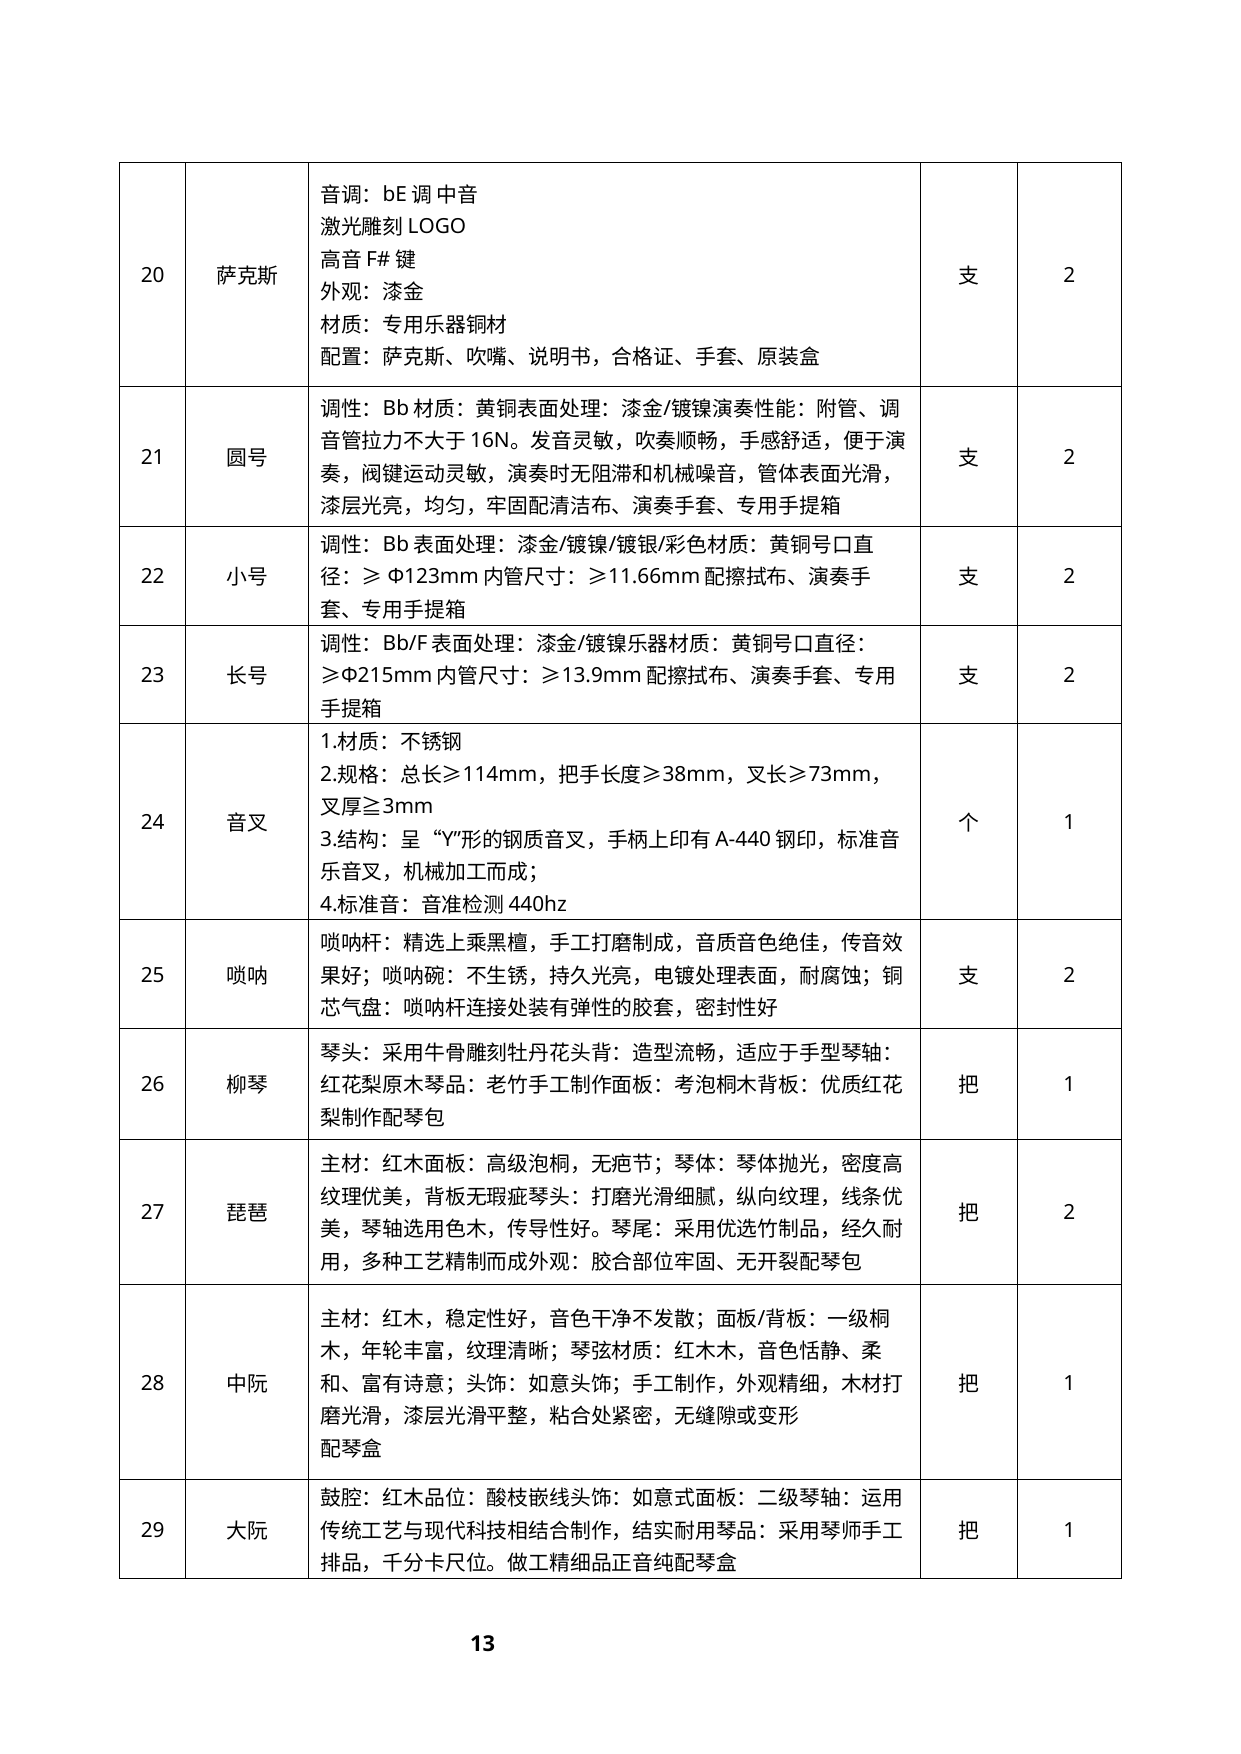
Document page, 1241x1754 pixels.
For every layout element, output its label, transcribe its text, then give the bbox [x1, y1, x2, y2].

table_cell 把 [921, 1480, 1017, 1578]
table_cell 调性：Bb/F表面处理：漆金/镀镍乐器材质：黄铜号口直径： ≥Φ215mm内管尺寸：≥13.9mm配擦拭布、演奏手套、专用手提箱 [309, 626, 920, 723]
table_cell 大阮 [186, 1480, 308, 1578]
table_cell 27 [120, 1140, 185, 1284]
table_cell 1.材质：不锈钢 2.规格：总长≥114mm，把手长度≥38mm，叉长≥73mm，叉厚≧3mm 3.结构：呈“Y”形的钢质音叉，手柄上印有A-440钢印，标准音乐音叉，机械加工而成； 4.标准音：音准检测440hz [309, 724, 920, 919]
table_cell 20 [120, 163, 185, 386]
table_cell 25 [120, 920, 185, 1028]
table_cell 2 [1018, 920, 1121, 1028]
table_cell 1 [1018, 724, 1121, 919]
table_cell 2 [1018, 626, 1121, 723]
table_cell 调性：Bb表面处理：漆金/镀镍/镀银/彩色材质：黄铜号口直径：≥ Φ123mm内管尺寸：≥11.66mm配擦拭布、演奏手套、专用手提箱 [309, 527, 920, 625]
table_cell 支 [921, 626, 1017, 723]
table_cell 主材：红木面板：高级泡桐，无疤节；琴体：琴体抛光，密度高纹理优美，背板无瑕疵琴头：打磨光滑细腻，纵向纹理，线条优美，琴轴选用色木，传导性好。琴尾：采用优选竹制品，经久耐用，多种工艺精制而成外观：胶合部位牢固、无开裂配琴包 [309, 1140, 920, 1284]
table_cell 把 [921, 1140, 1017, 1284]
table_cell 鼓腔：红木品位：酸枝嵌线头饰：如意式面板：二级琴轴：运用传统工艺与现代科技相结合制作，结实耐用琴品：采用琴师手工排品，千分卡尺位。做工精细品正音纯配琴盒 [309, 1480, 920, 1578]
table_cell 2 [1018, 527, 1121, 625]
table_cell 2 [1018, 387, 1121, 526]
table_cell 1 [1018, 1285, 1121, 1479]
table_cell 22 [120, 527, 185, 625]
table_cell 小号 [186, 527, 308, 625]
table_cell 个 [921, 724, 1017, 919]
table_cell 圆号 [186, 387, 308, 526]
table_cell 把 [921, 1029, 1017, 1138]
table_cell 28 [120, 1285, 185, 1479]
table_cell 1 [1018, 1029, 1121, 1138]
table_cell 支 [921, 527, 1017, 625]
table_cell 支 [921, 387, 1017, 526]
table_cell 主材：红木，稳定性好，音色干净不发散；面板/背板：一级桐木，年轮丰富，纹理清晰；琴弦材质：红木木，音色恬静、柔和、富有诗意；头饰：如意头饰；手工制作，外观精细，木材打磨光滑，漆层光滑平整，粘合处紧密，无缝隙或变形 配琴盒 [309, 1285, 920, 1479]
table_cell 柳琴 [186, 1029, 308, 1138]
table_cell 29 [120, 1480, 185, 1578]
table_cell 唢呐杆：精选上乘黑檀，手工打磨制成，音质音色绝佳，传音效果好；唢呐碗：不生锈，持久光亮，电镀处理表面，耐腐蚀；铜芯气盘：唢呐杆连接处装有弹性的胶套，密封性好 [309, 920, 920, 1028]
table_cell 2 [1018, 163, 1121, 386]
table_cell 萨克斯 [186, 163, 308, 386]
table_cell 琵琶 [186, 1140, 308, 1284]
table_cell 把 [921, 1285, 1017, 1479]
table_cell 唢呐 [186, 920, 308, 1028]
table_cell 2 [1018, 1140, 1121, 1284]
table_cell 21 [120, 387, 185, 526]
table_cell 调性：Bb材质：黄铜表面处理：漆金/镀镍演奏性能：附管、调音管拉力不大于16N。发音灵敏，吹奏顺畅，手感舒适，便于演奏，阀键运动灵敏，演奏时无阻滞和机械噪音，管体表面光滑，漆层光亮，均匀，牢固配清洁布、演奏手套、专用手提箱 [309, 387, 920, 526]
table_cell 琴头：采用牛骨雕刻牡丹花头背：造型流畅，适应于手型琴轴：红花梨原木琴品：老竹手工制作面板：考泡桐木背板：优质红花梨制作配琴包 [309, 1029, 920, 1138]
table_cell 中阮 [186, 1285, 308, 1479]
table_cell 1 [1018, 1480, 1121, 1578]
table_cell 26 [120, 1029, 185, 1138]
table_cell 音叉 [186, 724, 308, 919]
table_cell 支 [921, 163, 1017, 386]
table_cell 24 [120, 724, 185, 919]
table_cell 支 [921, 920, 1017, 1028]
table_cell 长号 [186, 626, 308, 723]
table_cell 23 [120, 626, 185, 723]
table_cell 音调：bE调 中音 激光雕刻LOGO 高音F# 键 外观：漆金 材质：专用乐器铜材 配置：萨克斯、吹嘴、说明书，合格证、手套、原装盒 [309, 163, 920, 386]
